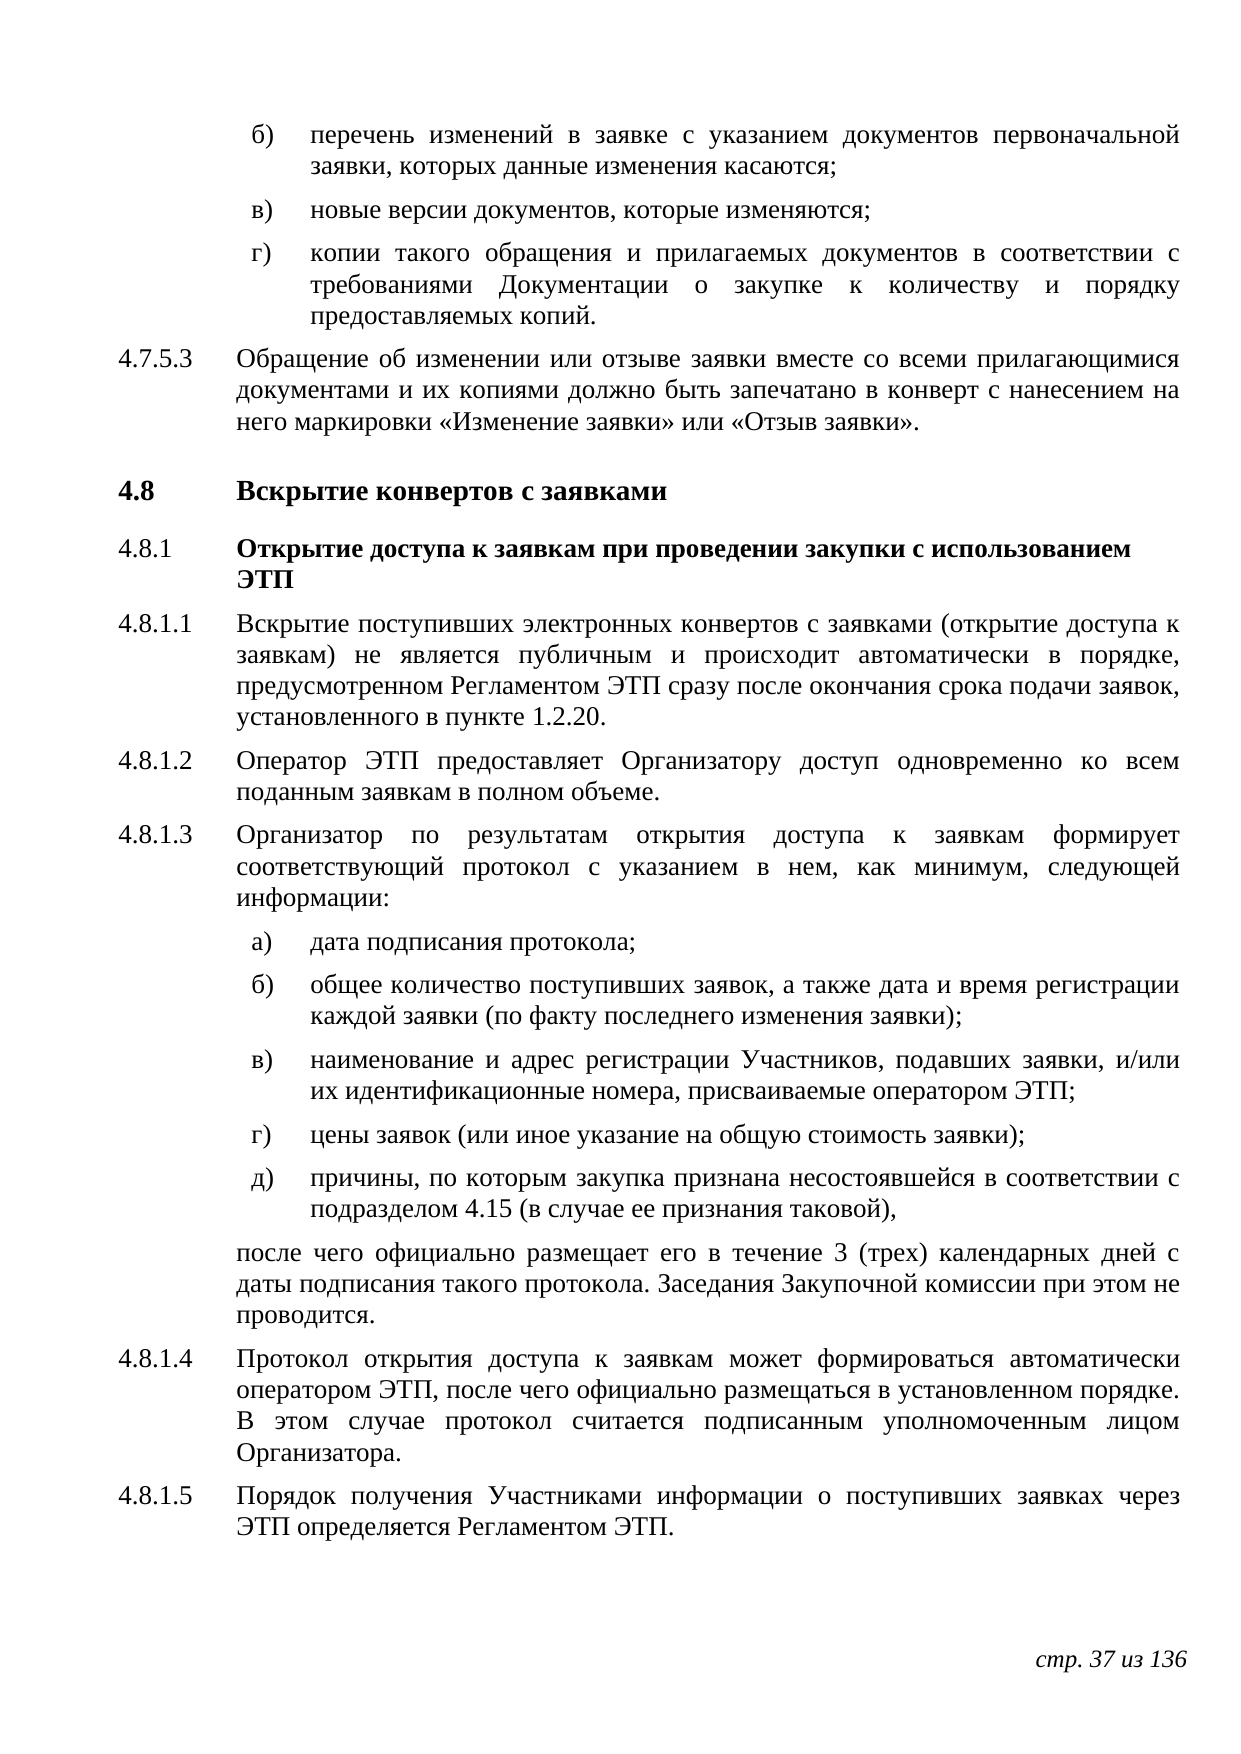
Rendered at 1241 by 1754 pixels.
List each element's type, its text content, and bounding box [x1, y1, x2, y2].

text цены заявок (или иное указание на общую стоимость заявки); [251, 1118, 1181, 1149]
text наименование и адрес регистрации Участников, подавших заявки, и/или их идентификационные номера, присваиваемые оператором ЭТП; [251, 1043, 1181, 1105]
text перечень изменений в заявке с указанием документов первоначальной заявки, которых данные изменения касаются; [251, 118, 1181, 180]
text общее количество поступивших заявок, а также дата и время регистрации каждой заявки (по факту последнего изменения заявки); [251, 968, 1181, 1031]
text дата подписания протокола; [251, 924, 1181, 956]
list Обращение об изменении или отзыве заявки вместе со всеми прилагающимися документами и их копиями должно быть запечатано в конверт с нанесением на него маркировки «Изменение заявки» или «Отзыв заявки». [118, 342, 1181, 436]
list Протокол открытия доступа к заявкам может формироваться автоматически оператором ЭТП, после чего официально размещаться в установленном порядке. В этом случае протокол считается подписанным уполномоченным лицом Организатора. [118, 1342, 1181, 1467]
list после чего официально размещает его в течение 3 (трех) календарных дней с даты подписания такого протокола. Заседания Закупочной комиссии при этом не проводится. [236, 1236, 1181, 1330]
list Порядок получения Участниками информации о поступивших заявках через ЭТП определяется Регламентом ЭТП. [118, 1479, 1181, 1542]
text Открытие доступа к заявкам при проведении закупки с использованием ЭТП [118, 532, 1181, 594]
text причины, по которым закупка признана несостоявшейся в соответствии с подразделом 4.15 (в случае ее признания таковой), [251, 1161, 1181, 1224]
text копии такого обращения и прилагаемых документов в соответствии с требованиями Документации о закупке к количеству и порядку предоставляемых копий. [251, 237, 1181, 330]
text новые версии документов, которые изменяются; [251, 193, 1181, 224]
list Организатор по результатам открытия доступа к заявкам формирует соответствующий протокол с указанием в нем, как минимум, следующей информации: [118, 819, 1181, 912]
subtitle Вскрытие конвертов с заявками [118, 473, 1181, 507]
list Вскрытие поступивших электронных конвертов с заявками (открытие доступа к заявкам) не является публичным и происходит автоматически в порядке, предусмотренном Регламентом ЭТП сразу после окончания срока подачи заявок, установленного в пункте 1.2.20. [118, 607, 1181, 731]
list Оператор ЭТП предоставляет Организатору доступ одновременно ко всем поданным заявкам в полном объеме. [118, 744, 1181, 806]
